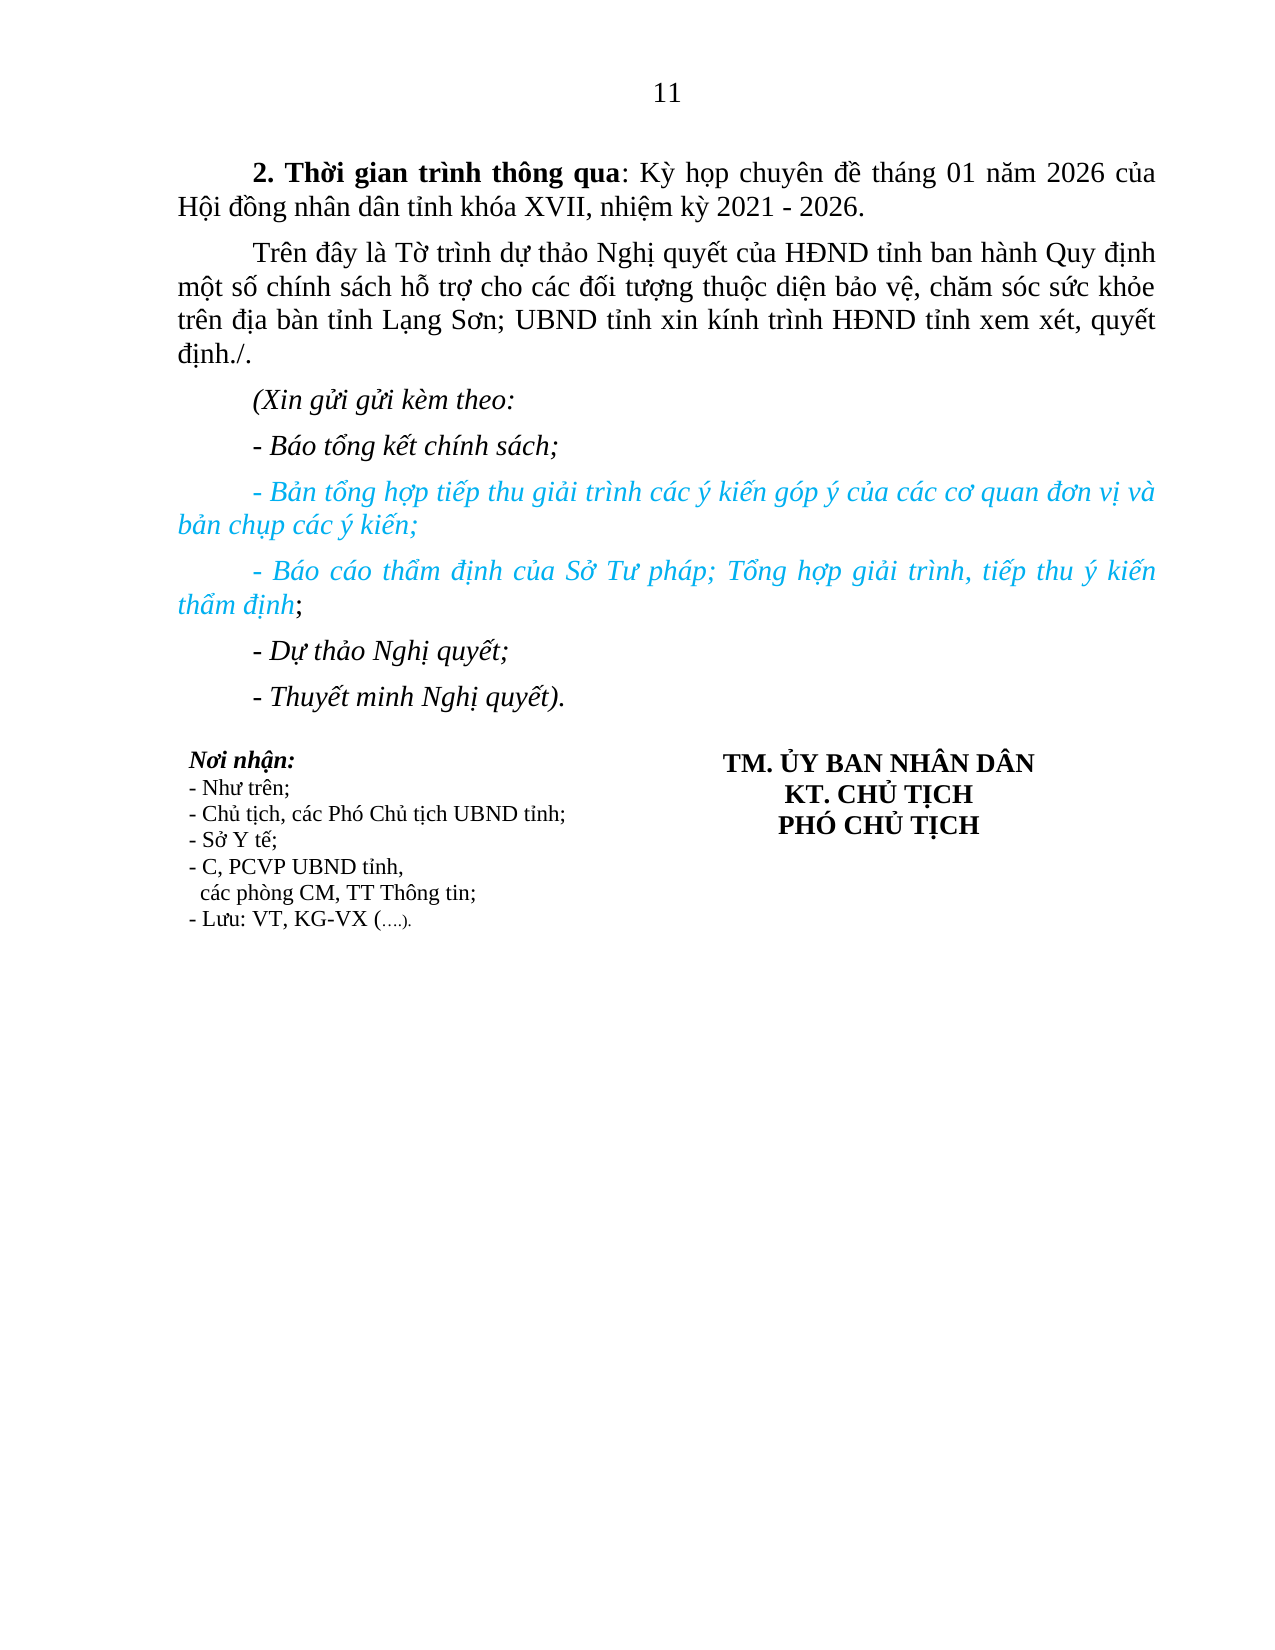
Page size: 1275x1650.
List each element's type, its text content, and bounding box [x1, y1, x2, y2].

text - Thuyết minh Nghị quyết). [176, 678, 1158, 745]
text (Xin gửi gửi kèm theo: [176, 381, 1158, 415]
text Trên đây là Tờ trình dự thảo Nghị quyết của HĐND tỉnh ban hành Quy định một số chính sách hỗ trợ cho các đối tượng thuộc diện bảo vệ, chăm sóc sức khỏe trên địa bàn tỉnh Lạng Sơn; UBND tỉnh xin kính trình HĐND tỉnh xem xét, quyết định./. [176, 234, 1158, 369]
text - Báo tổng kết chính sách; [176, 427, 1158, 461]
text - Báo cáo thẩm định của Sở Tư pháp; Tổng hợp giải trình, tiếp thu ý kiến thẩm định; [176, 552, 1158, 621]
text 2. Thời gian trình thông qua: Kỳ họp chuyên đề tháng 01 năm 2026 của Hội đồng nhân dân tỉnh khóa XVII, nhiệm kỳ 2021 - 2026. [176, 154, 1158, 223]
text - Dự thảo Nghị quyết; [176, 632, 1158, 667]
text - Bản tổng hợp tiếp thu giải trình các ý kiến góp ý của các cơ quan đơn vị và bản chụp các ý kiến; [176, 473, 1158, 541]
table_header TM. ỦY BAN NHÂN DÂN KT. CHỦ TỊCH PHÓ CHỦ TỊCH [635, 745, 1122, 1054]
table_header Nơi nhận: - Như trên; - Chủ tịch, các Phó Chủ tịch UBND tỉnh; - Sở Y tế; - C, PCVP UBND tỉnh, các phòng CM, TT Thông tin; - Lưu: VT, KG-VX (….). [177, 745, 635, 1054]
